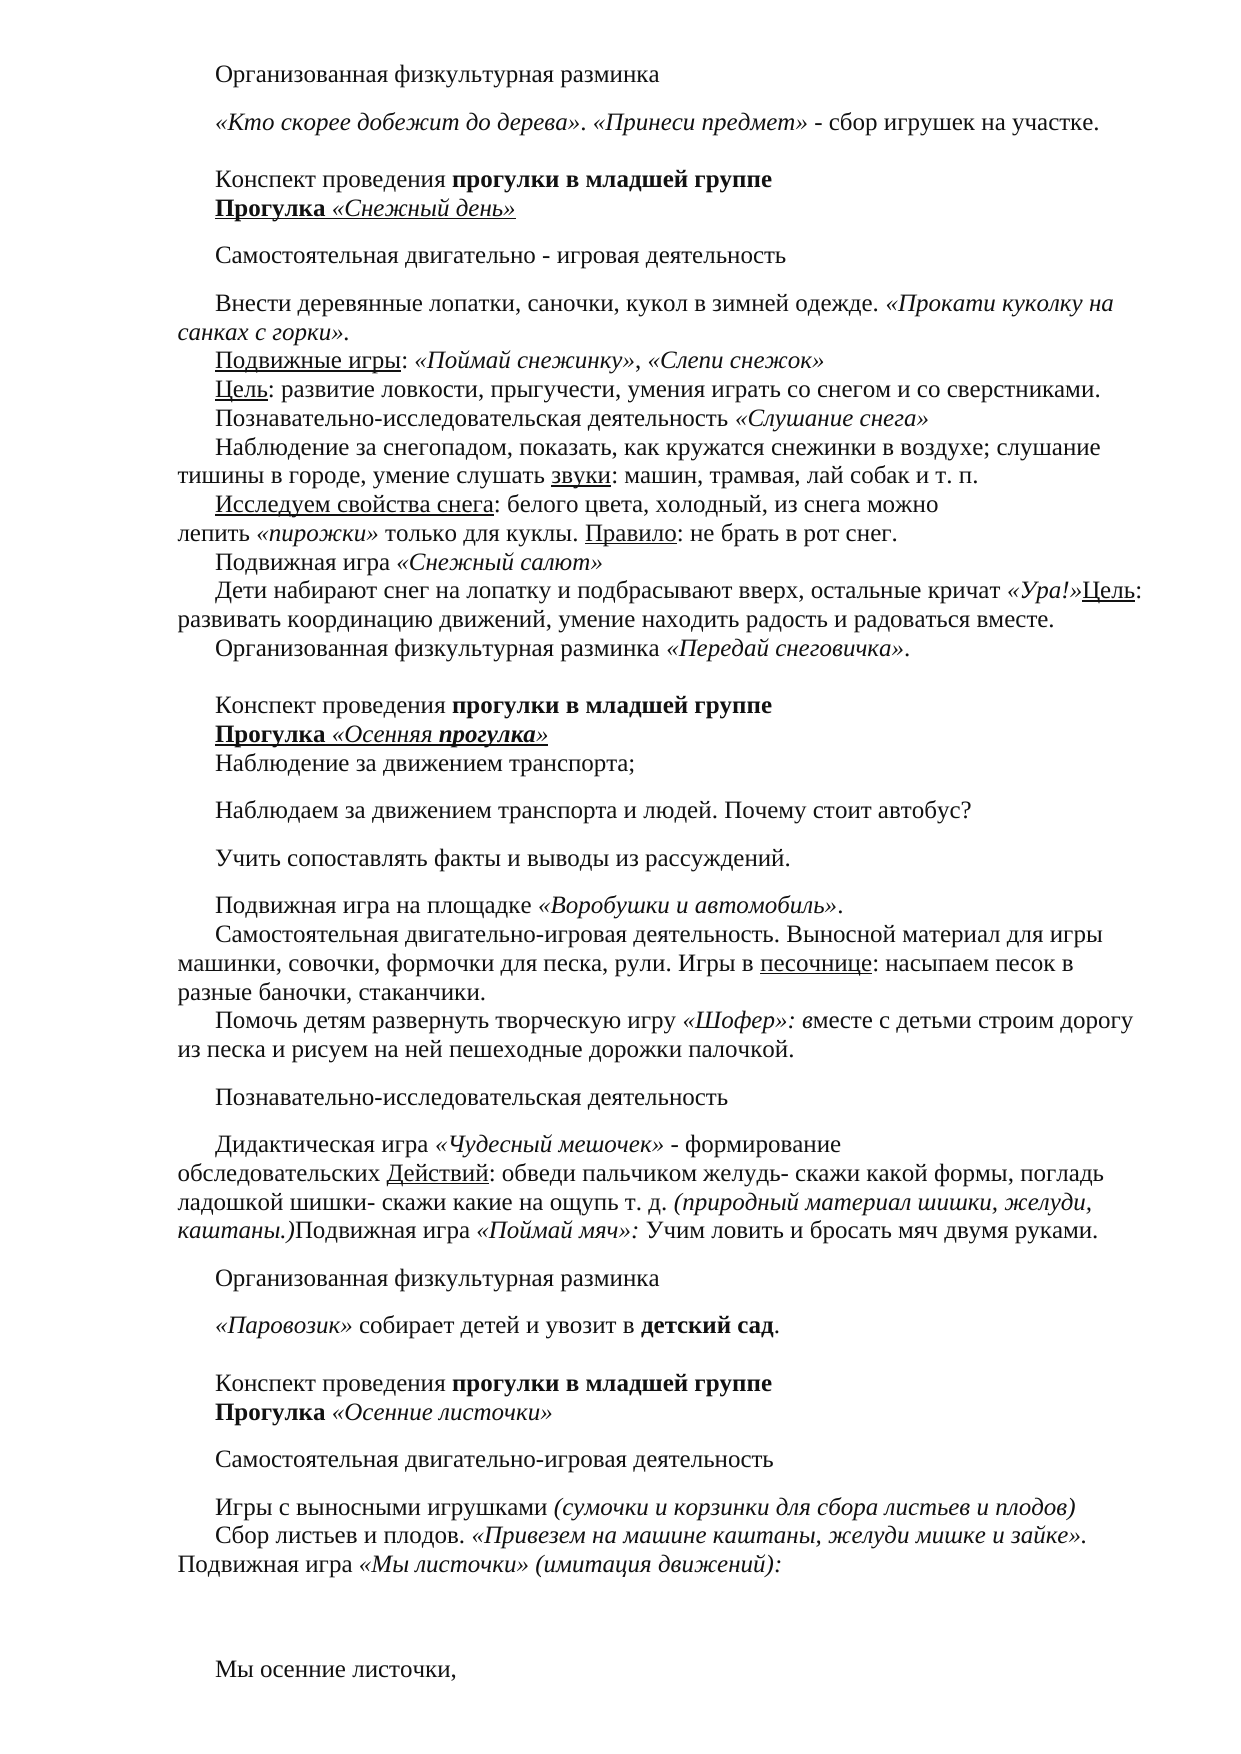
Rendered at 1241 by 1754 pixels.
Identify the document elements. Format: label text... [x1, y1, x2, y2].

text Прогулка «Осенняя прогулка» [177, 719, 1152, 748]
text Конспект проведения прогулки в младшей группе [177, 1368, 1152, 1397]
text Дети набирают снег на лопатку и подбрасывают вверх, остальные кричат «Ура!»Цель: развивать координацию движений, умение находить радость и радоваться вместе. [177, 575, 1152, 633]
text Прогулка «Осенние листочки» [177, 1397, 1152, 1425]
text Подвижная игра на площадке «Воробушки и автомобиль». [177, 890, 1152, 919]
text Наблюдение за движением транспорта; [177, 748, 1152, 777]
text Конспект проведения прогулки в младшей группе [177, 690, 1152, 719]
text Прогулка «Снежный день» [177, 193, 1152, 222]
text Организованная физкультурная разминка [177, 1263, 1152, 1292]
text Подвижные игры: «Поймай снежинку», «Слепи снежок» [177, 345, 1152, 374]
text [177, 1654, 1152, 1683]
text Дидактическая игра «Чудесный мешочек» - формирование обследовательских Действий: обведи пальчиком желудь- скажи какой формы, погладь ладошкой шишки- скажи какие на ощупь т. д. (природный материал шишки, желуди, каштаны.)Подвижная игра «Поймай мяч»: Учим ловить и бросать мяч двумя руками. [177, 1129, 1152, 1244]
text Наблюдение за снегопадом, показать, как кружатся снежинки в воздухе; слушание тишины в городе, умение слушать звуки: машин, трамвая, лай собак и т. п. [177, 432, 1152, 489]
text Учить сопоставлять факты и выводы из рассуждений. [177, 843, 1152, 872]
text «Кто скорее добежит до дерева». «Принеси предмет» - сбор игрушек на участке. [177, 107, 1152, 135]
text Подвижная игра «Снежный салют» [177, 547, 1152, 575]
text Сбор листьев и плодов. «Привезем на машине каштаны, желуди мишке и зайке». Подвижная игра «Мы листочки» (имитация движений): [177, 1520, 1152, 1578]
text Самостоятельная двигательно - игровая деятельность [177, 240, 1152, 269]
text «Паровозик» собирает детей и увозит в детский сад. [177, 1310, 1152, 1339]
text Игры с выносными игрушками (сумочки и корзинки для сбора листьев и плодов) [177, 1492, 1152, 1520]
text Организованная физкультурная разминка «Передай снеговичка». [177, 633, 1152, 662]
text Внести деревянные лопатки, саночки, кукол в зимней одежде. «Прокати куколку на санках с горки». [177, 288, 1152, 345]
text Самостоятельная двигательно-игровая деятельность. Выносной материал для игры машинки, совочки, формочки для песка, рули. Игры в песочнице: насыпаем песок в разные баночки, стаканчики. [177, 919, 1152, 1005]
text Наблюдаем за движением транспорта и людей. Почему стоит автобус? [177, 795, 1152, 824]
text Цель: развитие ловкости, прыгучести, умения играть со снегом и со сверстниками. [177, 374, 1152, 403]
text Познавательно-исследовательская деятельность «Слушание снега» [177, 403, 1152, 432]
text Конспект проведения прогулки в младшей группе [177, 164, 1152, 193]
text Познавательно-исследовательская деятельность [177, 1082, 1152, 1110]
text Помочь детям развернуть творческую игру «Шофер»: вместе с детьми строим дорогу из песка и рисуем на ней пешеходные дорожки палочкой. [177, 1005, 1152, 1063]
text Организованная физкультурная разминка [177, 59, 1152, 88]
text Исследуем свойства снега: белого цвета, холодный, из снега можно лепить «пирожки» только для куклы. Правило: не брать в рот снег. [177, 489, 1152, 547]
text Самостоятельная двигательно-игровая деятельность [177, 1444, 1152, 1473]
